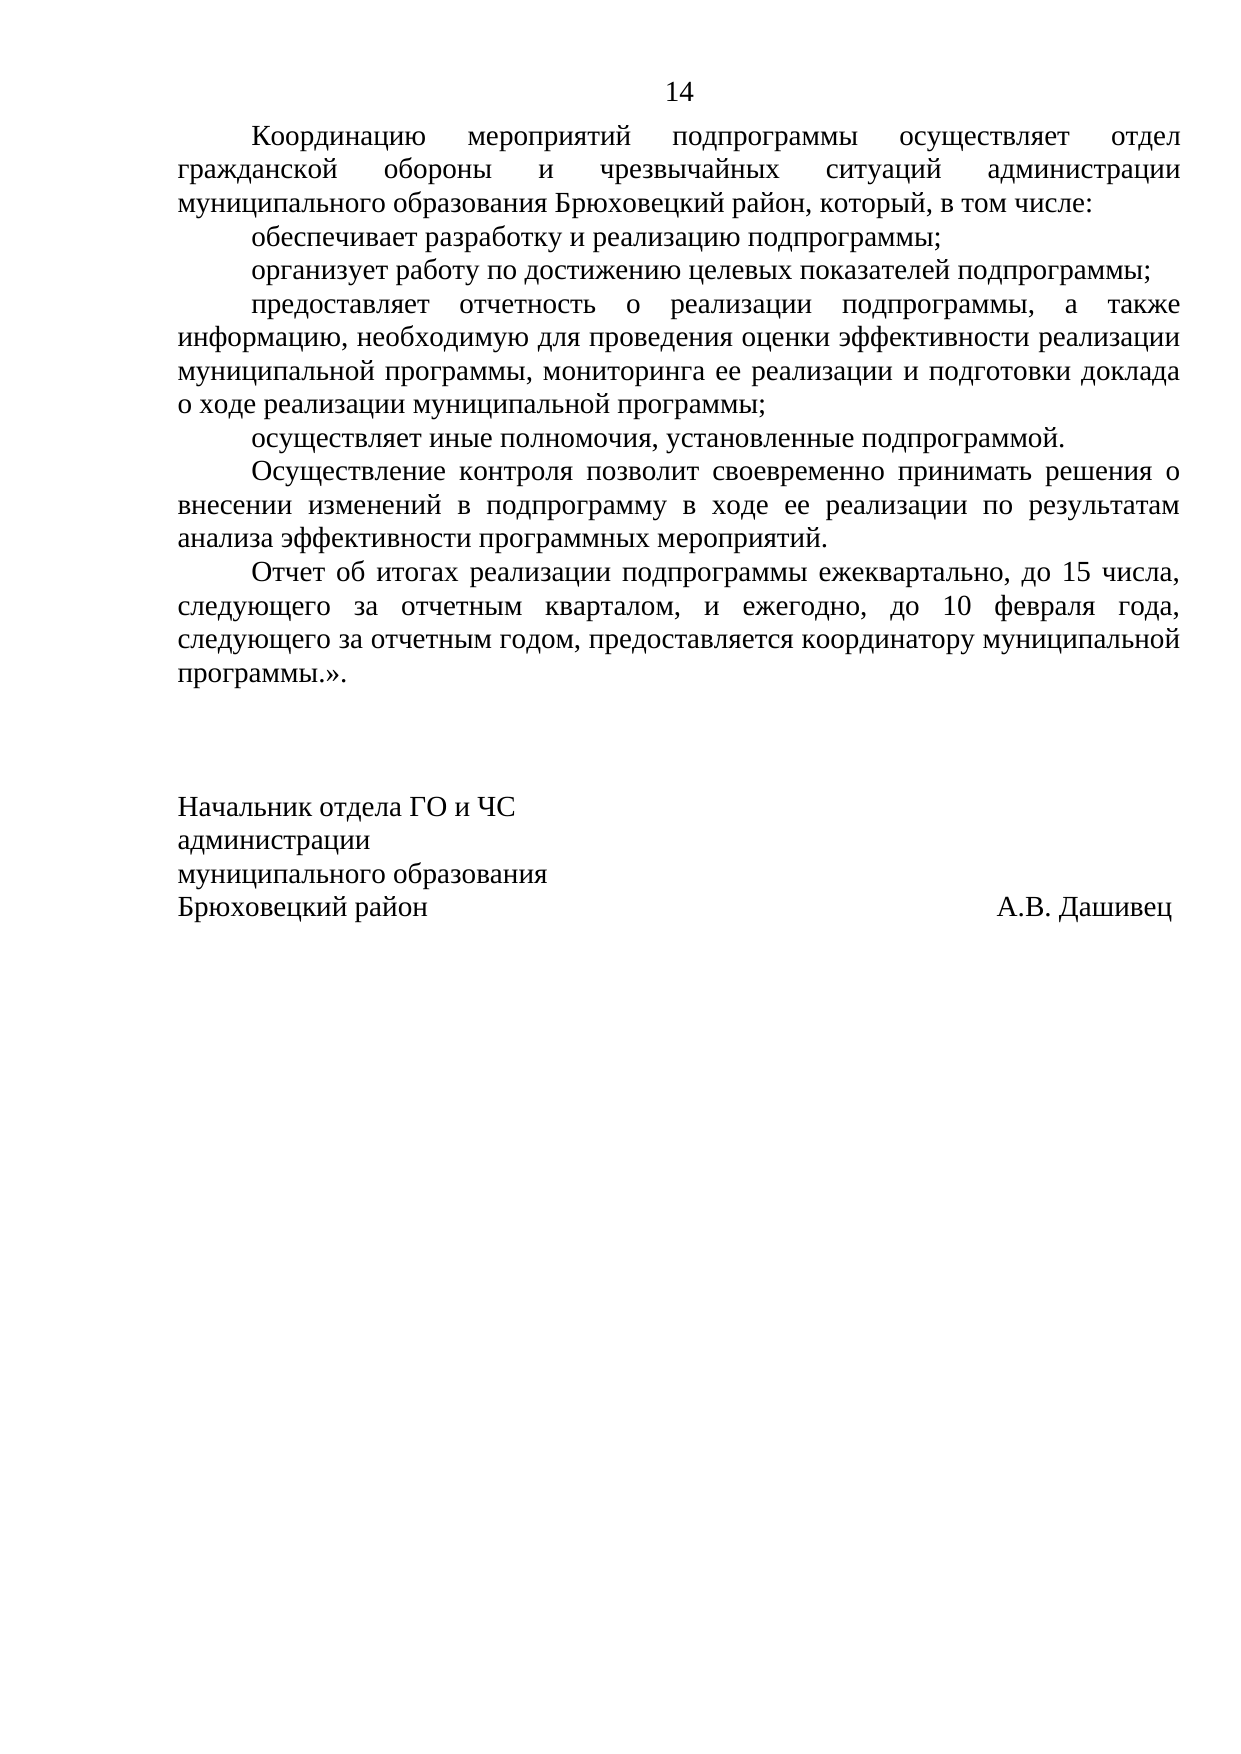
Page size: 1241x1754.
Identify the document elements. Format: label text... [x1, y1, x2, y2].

text Координацию мероприятий подпрограммы осуществляет отдел гражданской обороны и чрезвычайных ситуаций администрации муниципального образования Брюховецкий район, который, в том числе: [177, 118, 1181, 219]
text Отчет об итогах реализации подпрограммы ежеквартально, до 15 числа, следующего за отчетным кварталом, и ежегодно, до 10 февраля года, следующего за отчетным годом, предоставляется координатору муниципальной программы.». [177, 554, 1181, 688]
text муниципального образования [177, 856, 1181, 889]
text организует работу по достижению целевых показателей подпрограммы; [177, 252, 1181, 286]
text обеспечивает разработку и реализацию подпрограммы; [177, 219, 1181, 252]
text Осуществление контроля позволит своевременно принимать решения о внесении изменений в подпрограмму в ходе ее реализации по результатам анализа эффективности программных мероприятий. [177, 453, 1181, 554]
text предоставляет отчетность о реализации подпрограммы, а также информацию, необходимую для проведения оценки эффективности реализации муниципальной программы, мониторинга ее реализации и подготовки доклада о ходе реализации муниципальной программы; [177, 286, 1181, 420]
text администрации [177, 822, 1181, 856]
text Начальник отдела ГО и ЧС [177, 789, 1181, 822]
text Брюховецкий район А.В. Дашивец [177, 889, 1181, 923]
text осуществляет иные полномочия, установленные подпрограммой. [177, 420, 1181, 453]
